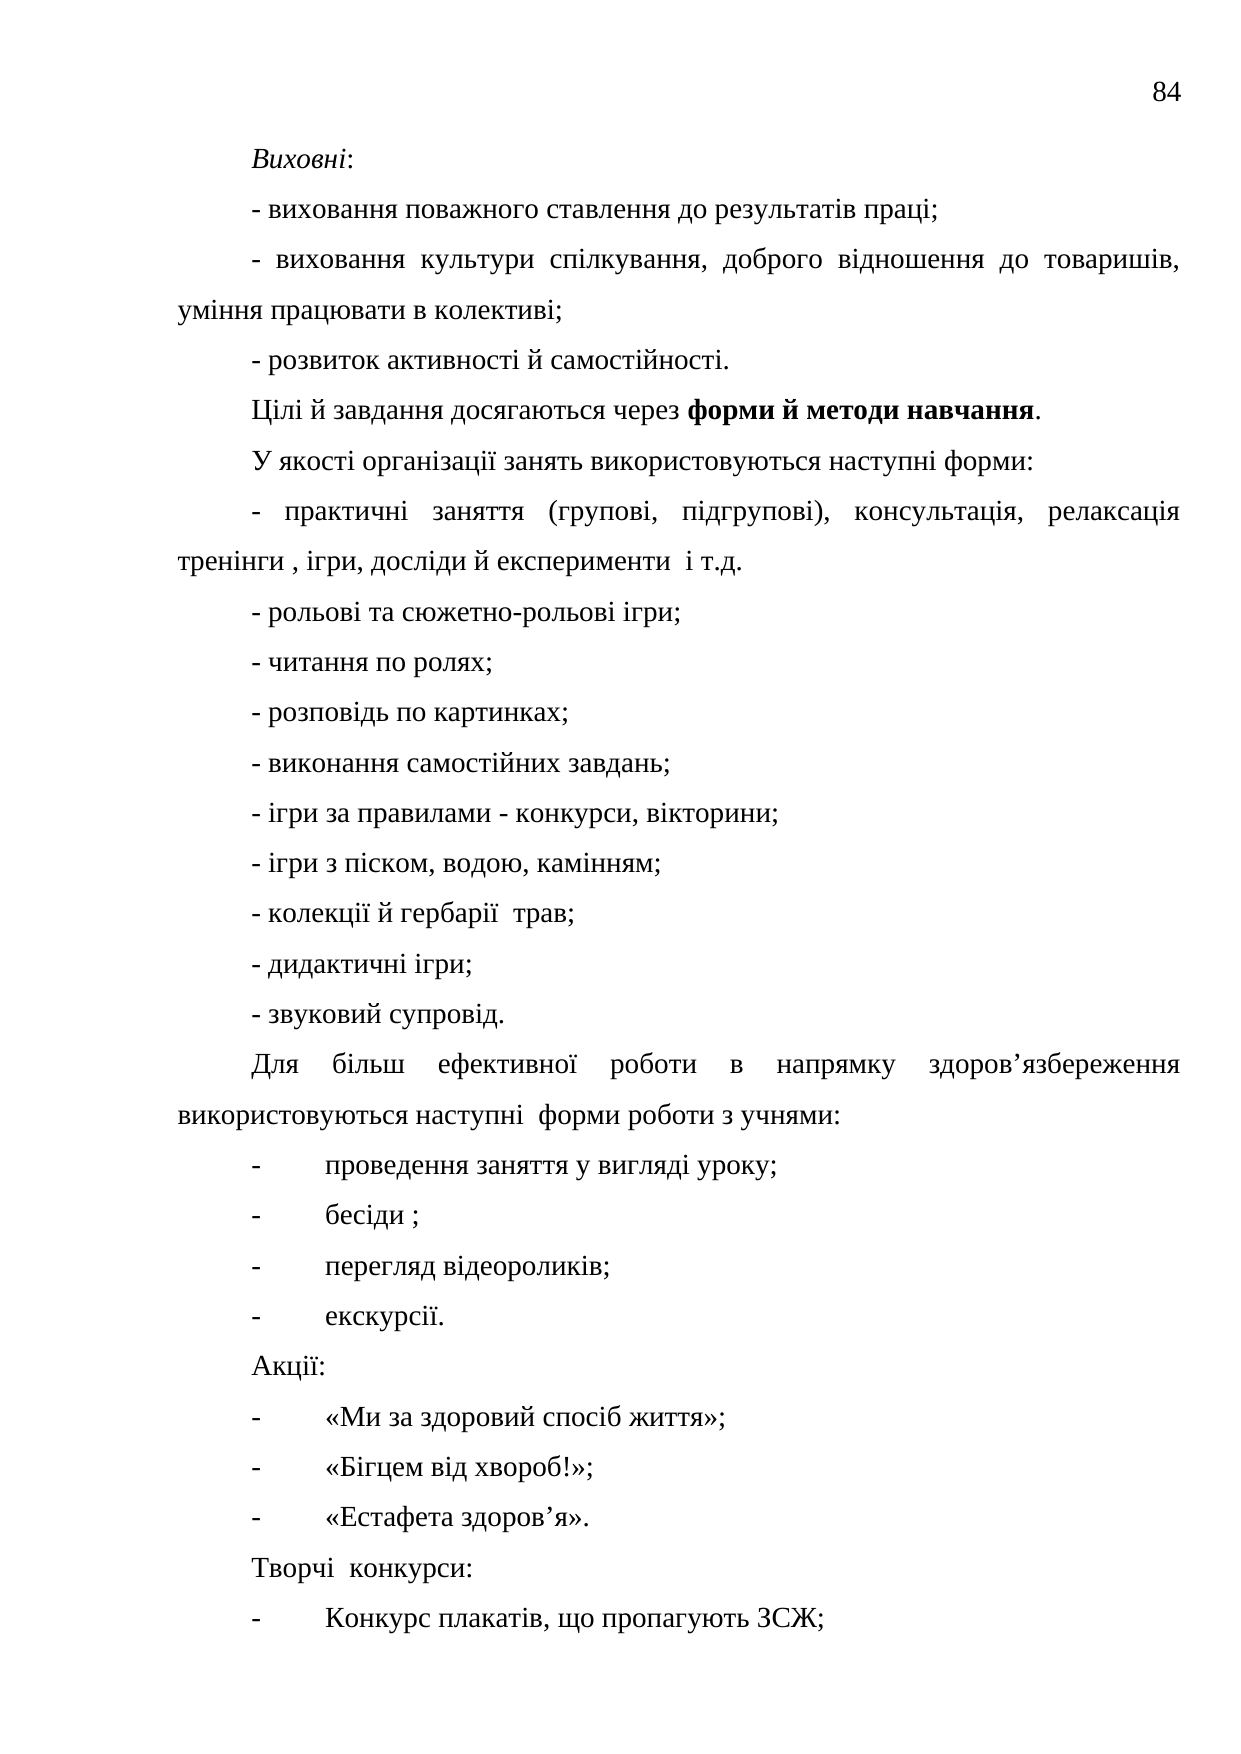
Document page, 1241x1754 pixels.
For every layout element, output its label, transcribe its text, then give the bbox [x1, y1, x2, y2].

text - проведення заняття у вигляді уроку; [177, 1147, 1181, 1181]
text - екскурсії. [177, 1298, 1181, 1332]
text - «Ми за здоровий спосіб життя»; [177, 1399, 1181, 1432]
text - перегляд відеороликів; [177, 1248, 1181, 1281]
text - колекції й гербарії трав; [177, 896, 1181, 929]
text - виховання культури спілкування, доброго відношення до товаришів, уміння працювати в колективі; [177, 242, 1181, 325]
text - дидактичні ігри; [177, 946, 1181, 979]
text Акції: [177, 1348, 1181, 1382]
text Цілі й завдання досягаються через форми й методи навчання. [177, 392, 1181, 426]
text Виховні: [177, 141, 1181, 174]
text Для більш ефективної роботи в напрямку здоров’язбереження використовуються наступні форми роботи з учнями: [177, 1047, 1181, 1130]
text - «Бігцем від хвороб!»; [177, 1449, 1181, 1483]
text - «Естафета здоров’я». [177, 1499, 1181, 1533]
text - звуковий супровід. [177, 996, 1181, 1030]
text - виховання поважного ставлення до результатів праці; [177, 191, 1181, 225]
text - виконання самостійних завдань; [177, 745, 1181, 778]
text - практичні заняття (групові, підгрупові), консультація, релаксація тренінги , ігри, досліди й експерименти і т.д. [177, 493, 1181, 577]
text - Конкурс плакатів, що пропагують ЗСЖ; [177, 1600, 1181, 1633]
text - розвиток активності й самостійності. [177, 342, 1181, 376]
text - читання по ролях; [177, 644, 1181, 678]
text - розповідь по картинках; [177, 694, 1181, 728]
text - ігри з піском, водою, камінням; [177, 845, 1181, 879]
text - ігри за правилами - конкурси, вікторини; [177, 795, 1181, 828]
text - рольові та сюжетно-рольові ігри; [177, 594, 1181, 627]
text У якості організації занять використовуються наступні форми: [177, 443, 1181, 476]
text Творчі конкурси: [177, 1550, 1181, 1583]
text - бесіди ; [177, 1197, 1181, 1231]
